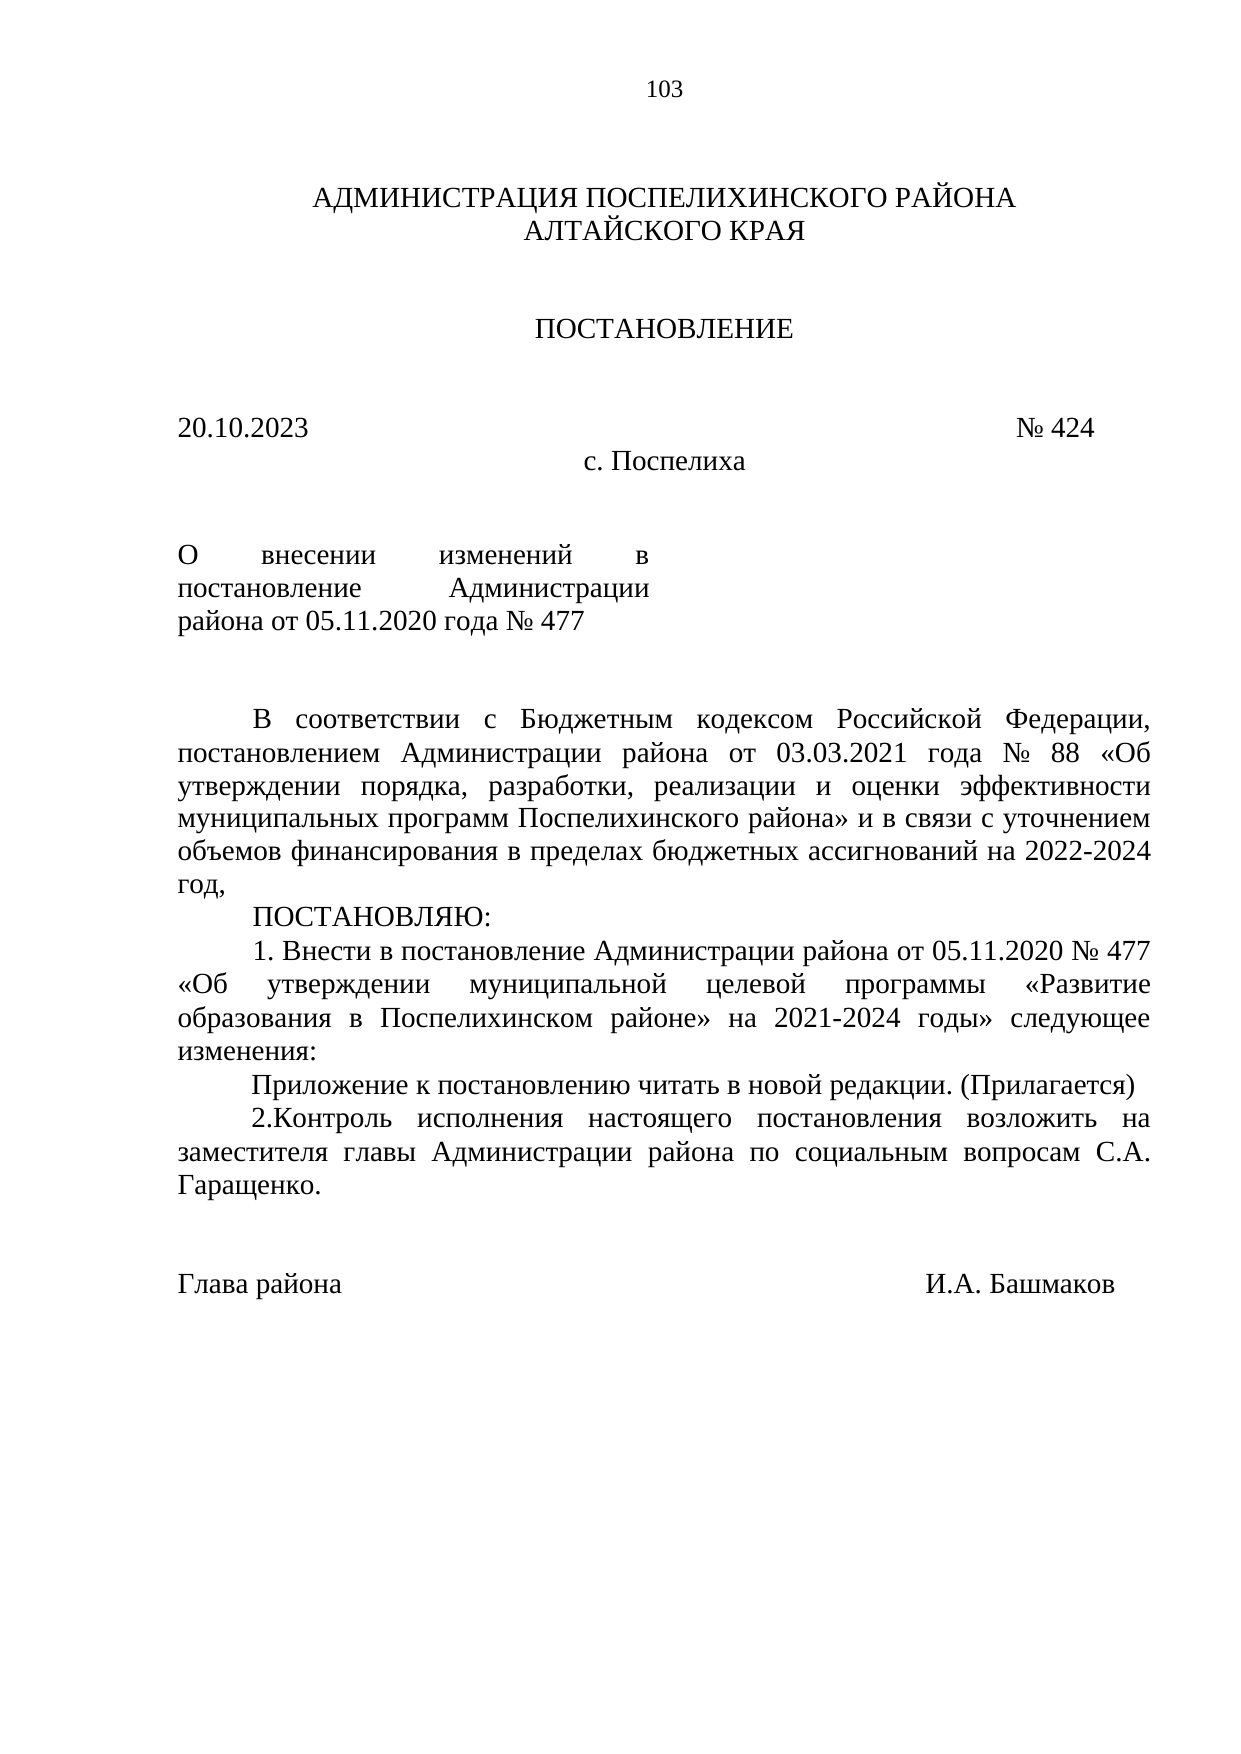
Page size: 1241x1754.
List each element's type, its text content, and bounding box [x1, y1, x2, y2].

text 2.Контроль исполнения настоящего постановления возложить на заместителя главы Администрации района по социальным вопросам С.А. Гаращенко. [177, 1100, 1152, 1201]
text Глава района И.А. Башмаков [177, 1267, 1152, 1300]
text с. Поспелиха [177, 444, 1152, 477]
text 20.10.2023 № 424 [177, 411, 1152, 444]
text ПОСТАНОВЛЯЮ: [177, 900, 1152, 933]
text АЛТАЙСКОГО КРАЯ [177, 214, 1152, 247]
text О внесении изменений в постановление Администрации района от 05.11.2020 года № 477 [177, 538, 649, 637]
text 1. Внести в постановление Администрации района от 05.11.2020 № 477 «Об утверждении муниципальной целевой программы «Развитие образования в Поспелихинском районе» на 2021-2024 годы» следующее изменения: [177, 933, 1152, 1067]
text ПОСТАНОВЛЕНИЕ [177, 313, 1152, 345]
text Приложение к постановлению читать в новой редакции. (Прилагается) [177, 1067, 1152, 1100]
text АДМИНИСТРАЦИЯ ПОСПЕЛИХИНСКОГО РАЙОНА [177, 181, 1152, 214]
text В соответствии с Бюджетным кодексом Российской Федерации, постановлением Администрации района от 03.03.2021 года № 88 «Об утверждении порядка, разработки, реализации и оценки эффективности муниципальных программ Поспелихинского района» и в связи с уточнением объемов финансирования в пределах бюджетных ассигнований на 2022-2024 год, [177, 702, 1152, 900]
